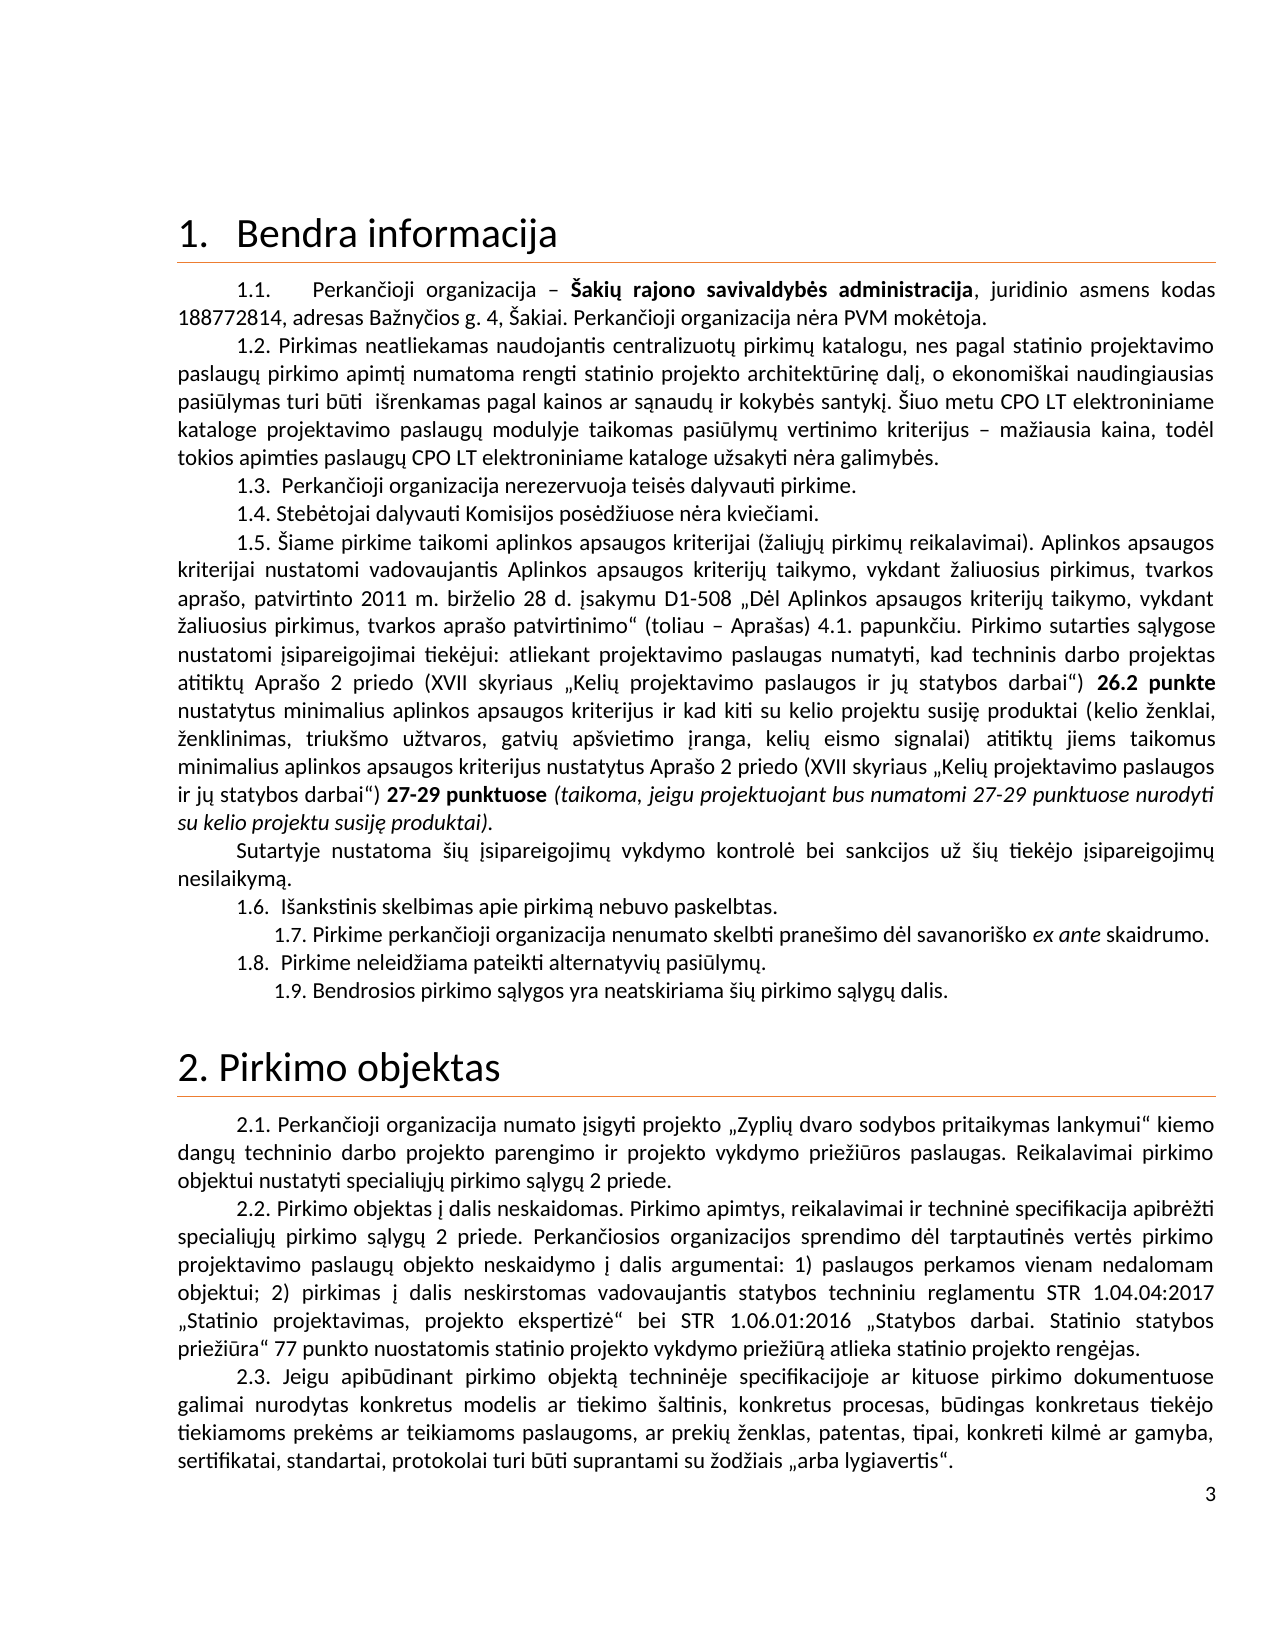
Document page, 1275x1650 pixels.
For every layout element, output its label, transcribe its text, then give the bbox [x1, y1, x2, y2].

list Bendrosios pirkimo sąlygos yra neatskiriama šių pirkimo sąlygų dalis. [252, 976, 1216, 1004]
list 2.2. Pirkimo objektas į dalis neskaidomas. Pirkimo apimtys, reikalavimai ir techninė specifikacija apibrėžti specialiųjų pirkimo sąlygų 2 priede. Perkančiosios organizacijos sprendimo dėl tarptautinės vertės pirkimo projektavimo paslaugų objekto neskaidymo į dalis argumentai: 1) paslaugos perkamos vienam nedalomam objektui; 2) pirkimas į dalis neskirstomas vadovaujantis statybos techniniu reglamentu STR 1.04.04:2017 „Statinio projektavimas, projekto ekspertizė“ bei STR 1.06.01:2016 „Statybos darbai. Statinio statybos priežiūra“ 77 punkto nuostatomis statinio projekto vykdymo priežiūrą atlieka statinio projekto rengėjas. [177, 1194, 1216, 1362]
list Pirkime neleidžiama pateikti alternatyvių pasiūlymų. [177, 948, 1216, 976]
list 1.4. Stebėtojai dalyvauti Komisijos posėdžiuose nėra kviečiami. [177, 499, 1216, 528]
list 2.3. Jeigu apibūdinant pirkimo objektą techninėje specifikacijoje ar kituose pirkimo dokumentuose galimai nurodytas konkretus modelis ar tiekimo šaltinis, konkretus procesas, būdingas konkretaus tiekėjo tiekiamoms prekėms ar teikiamoms paslaugoms, ar prekių ženklas, patentas, tipai, konkreti kilmė ar gamyba, sertifikatai, standartai, protokolai turi būti suprantami su žodžiais „arba lygiavertis“. [177, 1362, 1216, 1474]
list 1.2. Pirkimas neatliekamas naudojantis centralizuotų pirkimų katalogu, nes pagal statinio projektavimo paslaugų pirkimo apimtį numatoma rengti statinio projekto architektūrinę dalį, o ekonomiškai naudingiausias pasiūlymas turi būti išrenkamas pagal kainos ar sąnaudų ir kokybės santykį. Šiuo metu CPO LT elektroniniame kataloge projektavimo paslaugų modulyje taikomas pasiūlymų vertinimo kriterijus – mažiausia kaina, todėl tokios apimties paslaugų CPO LT elektroniniame kataloge užsakyti nėra galimybės. [177, 331, 1216, 472]
text 1.3. Perkančioji organizacija nerezervuoja teisės dalyvauti pirkime. [177, 472, 1216, 499]
subtitle Bendra informacija [177, 207, 1216, 262]
subtitle 2. Pirkimo objektas [177, 1041, 1216, 1096]
list Išankstinis skelbimas apie pirkimą nebuvo paskelbtas. [177, 892, 1216, 920]
text 2.1. Perkančioji organizacija numato įsigyti projekto „Zyplių dvaro sodybos pritaikymas lankymui“ kiemo dangų techninio darbo projekto parengimo ir projekto vykdymo priežiūros paslaugas. Reikalavimai pirkimo objektui nustatyti specialiųjų pirkimo sąlygų 2 priede. [177, 1110, 1216, 1194]
list Pirkime perkančioji organizacija nenumato skelbti pranešimo dėl savanoriško ex ante skaidrumo. [252, 920, 1216, 948]
list Perkančioji organizacija – Šakių rajono savivaldybės administracija, juridinio asmens kodas 188772814, adresas Bažnyčios g. 4, Šakiai. Perkančioji organizacija nėra PVM mokėtoja. [177, 275, 1216, 331]
list Sutartyje nustatoma šių įsipareigojimų vykdymo kontrolė bei sankcijos už šių tiekėjo įsipareigojimų nesilaikymą. [177, 836, 1216, 892]
list 1.5. Šiame pirkime taikomi aplinkos apsaugos kriterijai (žaliųjų pirkimų reikalavimai). Aplinkos apsaugos kriterijai nustatomi vadovaujantis Aplinkos apsaugos kriterijų taikymo, vykdant žaliuosius pirkimus, tvarkos aprašo, patvirtinto 2011 m. birželio 28 d. įsakymu D1-508 „Dėl Aplinkos apsaugos kriterijų taikymo, vykdant žaliuosius pirkimus, tvarkos aprašo patvirtinimo“ (toliau – Aprašas) 4.1. papunkčiu. Pirkimo sutarties sąlygose nustatomi įsipareigojimai tiekėjui: atliekant projektavimo paslaugas numatyti, kad techninis darbo projektas atitiktų Aprašo 2 priedo (XVII skyriaus „Kelių projektavimo paslaugos ir jų statybos darbai“) 26.2 punkte nustatytus minimalius aplinkos apsaugos kriterijus ir kad kiti su kelio projektu susiję produktai (kelio ženklai, ženklinimas, triukšmo užtvaros, gatvių apšvietimo įranga, kelių eismo signalai) atitiktų jiems taikomus minimalius aplinkos apsaugos kriterijus nustatytus Aprašo 2 priedo (XVII skyriaus „Kelių projektavimo paslaugos ir jų statybos darbai“) 27-29 punktuose (taikoma, jeigu projektuojant bus numatomi 27-29 punktuose nurodyti su kelio projektu susiję produktai). [177, 528, 1216, 836]
